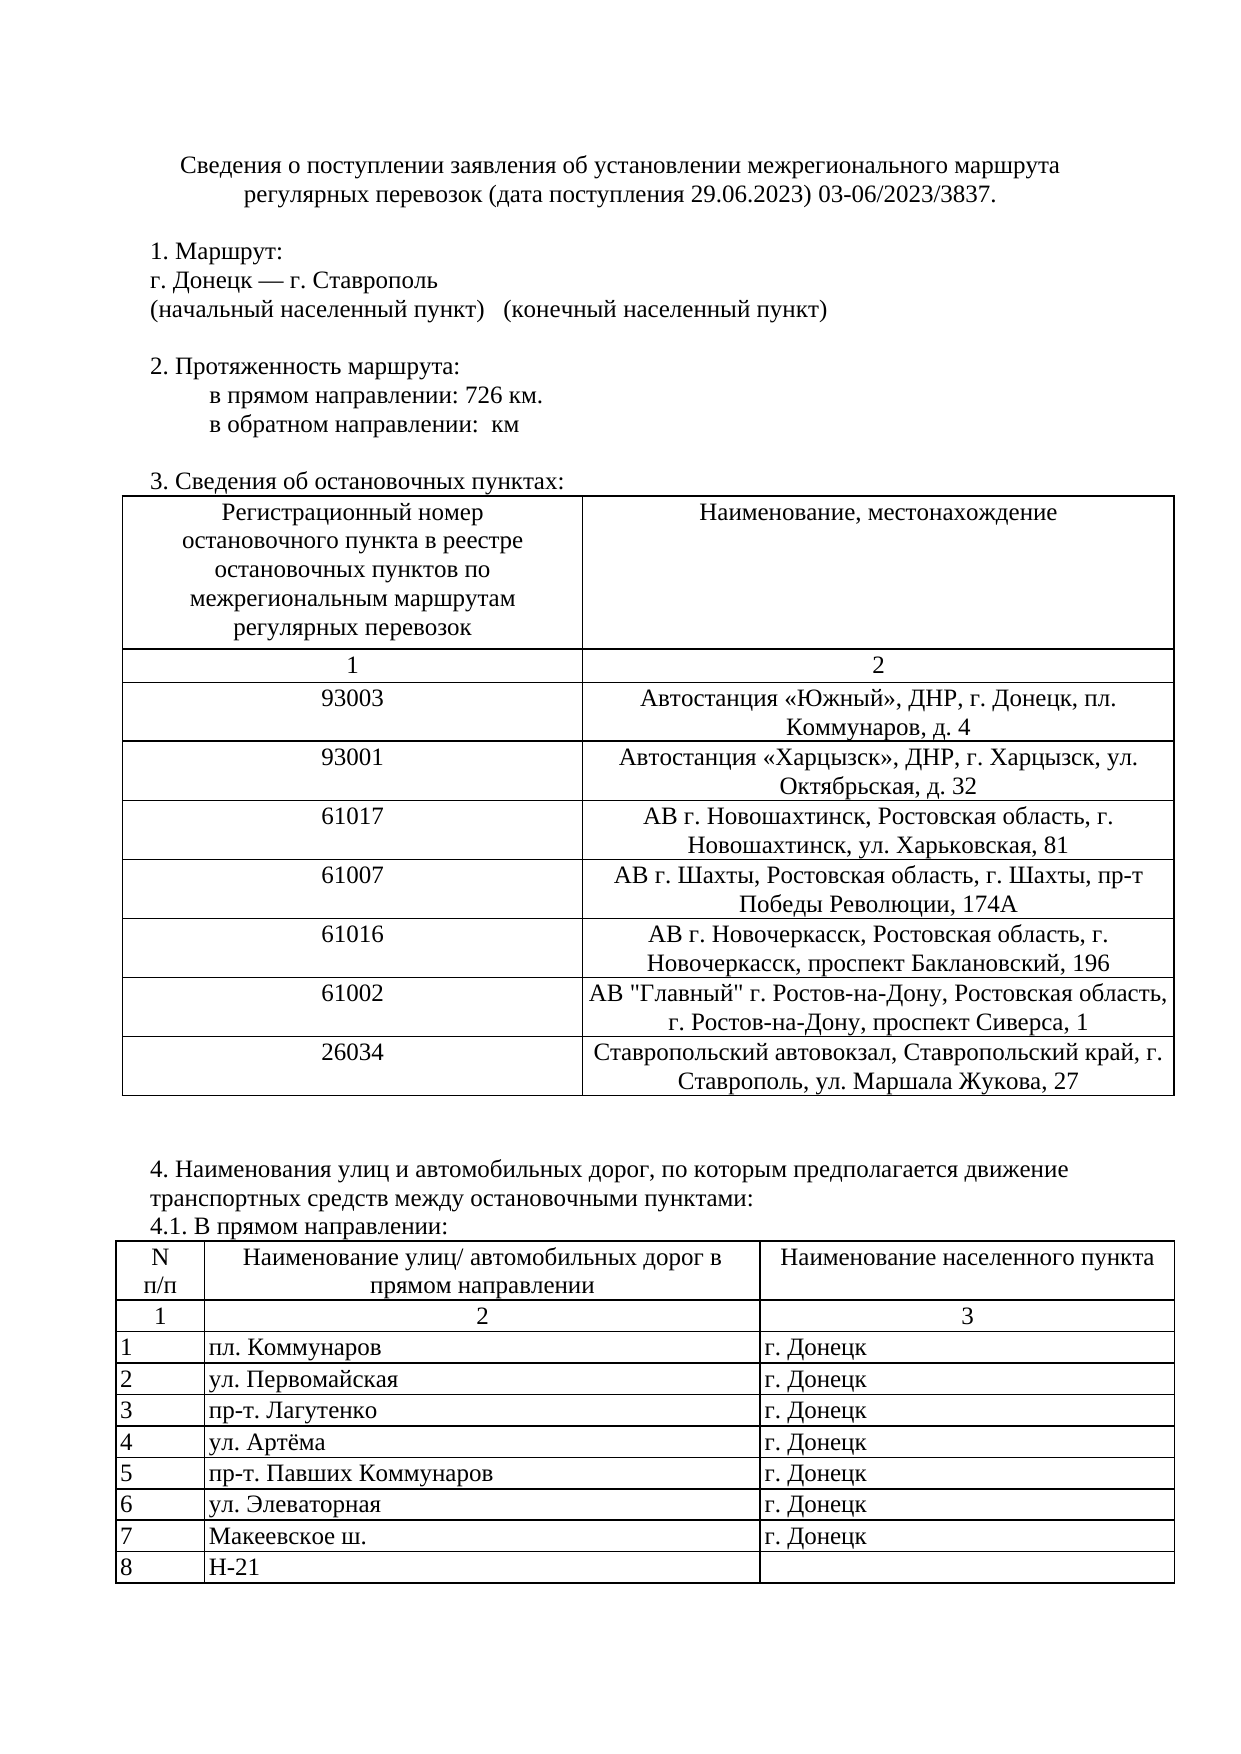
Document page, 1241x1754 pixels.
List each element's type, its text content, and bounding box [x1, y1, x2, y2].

table_cell АВ г. Новошахтинск, Ростовская область, г. Новошахтинск, ул. Харьковская, 81 [583, 801, 1173, 858]
text 1. Маршрут: [150, 236, 1090, 265]
table_cell Макеевское ш. [205, 1521, 759, 1551]
table_cell пр-т. Павших Коммунаров [205, 1458, 759, 1488]
table_cell 2 [117, 1364, 204, 1393]
table_cell 5 [117, 1458, 204, 1488]
text г. Донецк — г. Ставрополь [150, 265, 1090, 294]
table_header Наименование, местонахождение [583, 497, 1173, 648]
table_cell 8 [117, 1552, 204, 1582]
table_cell г. Донецк [761, 1395, 1174, 1425]
table_cell г. Донецк [761, 1490, 1174, 1519]
table_cell г. Донецк [761, 1458, 1174, 1488]
table_cell ул. Первомайская [205, 1364, 759, 1393]
table_header Наименование улиц/ автомобильных дорог в прямом направлении [205, 1242, 759, 1299]
table_cell АВ "Главный" г. Ростов-на-Дону, Ростовская область, г. Ростов-на-Дону, проспект Сиверса, 1 [583, 978, 1173, 1036]
table_header N п/п [117, 1242, 204, 1299]
table_cell г. Донецк [761, 1364, 1174, 1393]
text 3. Сведения об остановочных пунктах: [150, 466, 1090, 495]
table_cell пр-т. Лагутенко [205, 1395, 759, 1425]
table_cell Автостанция «Харцызск», ДНР, г. Харцызск, ул. Октябрьская, д. 32 [583, 742, 1173, 799]
table_cell 1 [117, 1301, 204, 1331]
text в обратном направлении: км [150, 409, 1090, 437]
table_cell Автостанция «Южный», ДНР, г. Донецк, пл. Коммунаров, д. 4 [583, 683, 1173, 740]
text (начальный населенный пункт) (конечный населенный пункт) [150, 294, 1090, 322]
text 4. Наименования улиц и автомобильных дорог, по которым предполагается движение транспортных средств между остановочными пунктами: [150, 1154, 1090, 1211]
table_cell 2 [583, 650, 1173, 681]
table_header Наименование населенного пункта [761, 1242, 1174, 1299]
table_cell Ставропольский автовокзал, Ставропольский край, г. Ставрополь, ул. Маршала Жукова, 27 [583, 1037, 1173, 1095]
table_cell ул. Элеваторная [205, 1490, 759, 1519]
table_cell г. Донецк [761, 1427, 1174, 1456]
text в прямом направлении: 726 км. [150, 380, 1090, 409]
table_cell 61017 [123, 801, 582, 858]
text 4.1. В прямом направлении: [150, 1211, 1090, 1240]
table_cell 6 [117, 1490, 204, 1519]
table_cell г. Донецк [761, 1332, 1174, 1362]
table_cell 1 [123, 650, 582, 681]
table_cell 61016 [123, 919, 582, 977]
table_cell пл. Коммунаров [205, 1332, 759, 1362]
table_cell [761, 1552, 1174, 1582]
table_cell Н-21 [205, 1552, 759, 1582]
table_cell 61002 [123, 978, 582, 1036]
table_cell 7 [117, 1521, 204, 1551]
table_cell г. Донецк [761, 1521, 1174, 1551]
table_cell 61007 [123, 860, 582, 918]
text Сведения о поступлении заявления об установлении межрегионального маршрута регулярных перевозок (дата поступления 29.06.2023) 03-06/2023/3837. [150, 150, 1090, 207]
table_cell 4 [117, 1427, 204, 1456]
table_header Регистрационный номер остановочного пункта в реестре остановочных пунктов по межрегиональным маршрутам регулярных перевозок [123, 497, 582, 648]
table_cell ул. Артёма [205, 1427, 759, 1456]
table_cell 3 [761, 1301, 1174, 1331]
table_cell 26034 [123, 1037, 582, 1095]
table_cell 93001 [123, 742, 582, 799]
text 2. Протяженность маршрута: [150, 351, 1090, 380]
table_cell 93003 [123, 683, 582, 740]
table_cell АВ г. Шахты, Ростовская область, г. Шахты, пр-т Победы Революции, 174А [583, 860, 1173, 918]
table_cell 1 [117, 1332, 204, 1362]
table_cell 3 [117, 1395, 204, 1425]
table_cell АВ г. Новочеркасск, Ростовская область, г. Новочеркасск, проспект Баклановский, 196 [583, 919, 1173, 977]
table_cell 2 [205, 1301, 759, 1331]
